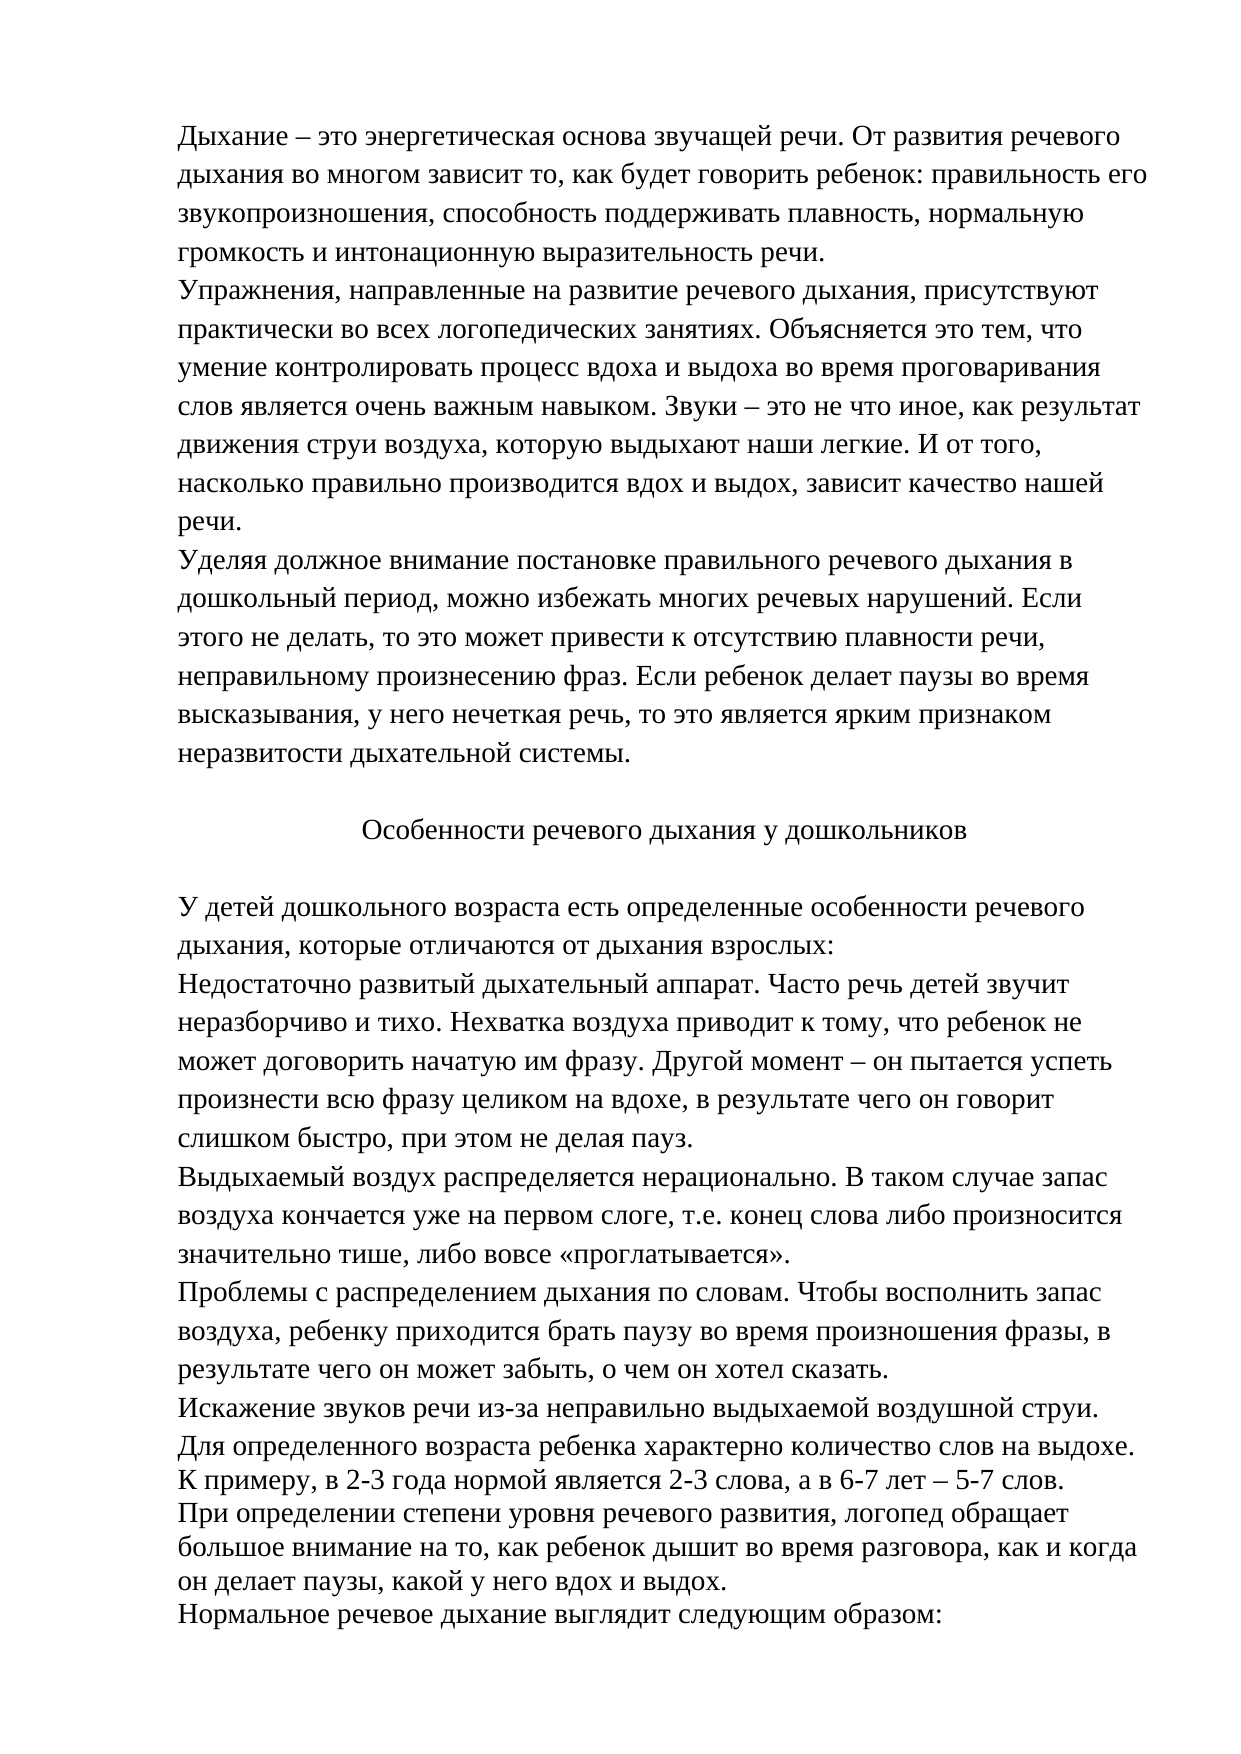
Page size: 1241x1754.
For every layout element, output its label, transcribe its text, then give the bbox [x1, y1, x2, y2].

text У детей дошкольного возраста есть определенные особенности речевого дыхания, которые отличаются от дыхания взрослых: [177, 889, 1152, 961]
text При определении степени уровня речевого развития, логопед обращает большое внимание на то, как ребенок дышит во время разговора, как и когда он делает паузы, какой у него вдох и выдох. [177, 1496, 1152, 1596]
text Искажение звуков речи из-за неправильно выдыхаемой воздушной струи. [177, 1390, 1152, 1423]
text Дыхание – это энергетическая основа звучащей речи. От развития речевого дыхания во многом зависит то, как будет говорить ребенок: правильность его звукопроизношения, способность поддерживать плавность, нормальную громкость и интонационную выразительность речи. [177, 118, 1152, 267]
text Для определенного возраста ребенка характерно количество слов на выдохе. К примеру, в 2-3 года нормой является 2-3 слова, а в 6-7 лет – 5-7 слов. [177, 1428, 1152, 1496]
text Уделяя должное внимание постановке правильного речевого дыхания в дошкольный период, можно избежать многих речевых нарушений. Если этого не делать, то это может привести к отсутствию плавности речи, неправильному произнесению фраз. Если ребенок делает паузы во время высказывания, у него нечеткая речь, то это является ярким признаком неразвитости дыхательной системы. [177, 542, 1152, 768]
text Упражнения, направленные на развитие речевого дыхания, присутствуют практически во всех логопедических занятиях. Объясняется это тем, что умение контролировать процесс вдоха и выдоха во время проговаривания слов является очень важным навыком. Звуки – это не что иное, как результат движения струи воздуха, которую выдыхают наши легкие. И от того, насколько правильно производится вдох и выдох, зависит качество нашей речи. [177, 272, 1152, 537]
text Выдыхаемый воздух распределяется нерационально. В таком случае запас воздуха кончается уже на первом слоге, т.е. конец слова либо произносится значительно тише, либо вовсе «проглатывается». [177, 1159, 1152, 1269]
text Нормальное речевое дыхание выглядит следующим образом: [177, 1596, 1152, 1630]
text Проблемы с распределением дыхания по словам. Чтобы восполнить запас воздуха, ребенку приходится брать паузу во время произношения фразы, в результате чего он может забыть, о чем он хотел сказать. [177, 1274, 1152, 1385]
text Недостаточно развитый дыхательный аппарат. Часто речь детей звучит неразборчиво и тихо. Нехватка воздуха приводит к тому, что ребенок не может договорить начатую им фразу. Другой момент – он пытается успеть произнести всю фразу целиком на вдохе, в результате чего он говорит слишком быстро, при этом не делая пауз. [177, 966, 1152, 1154]
text Особенности речевого дыхания у дошкольников [177, 812, 1152, 845]
